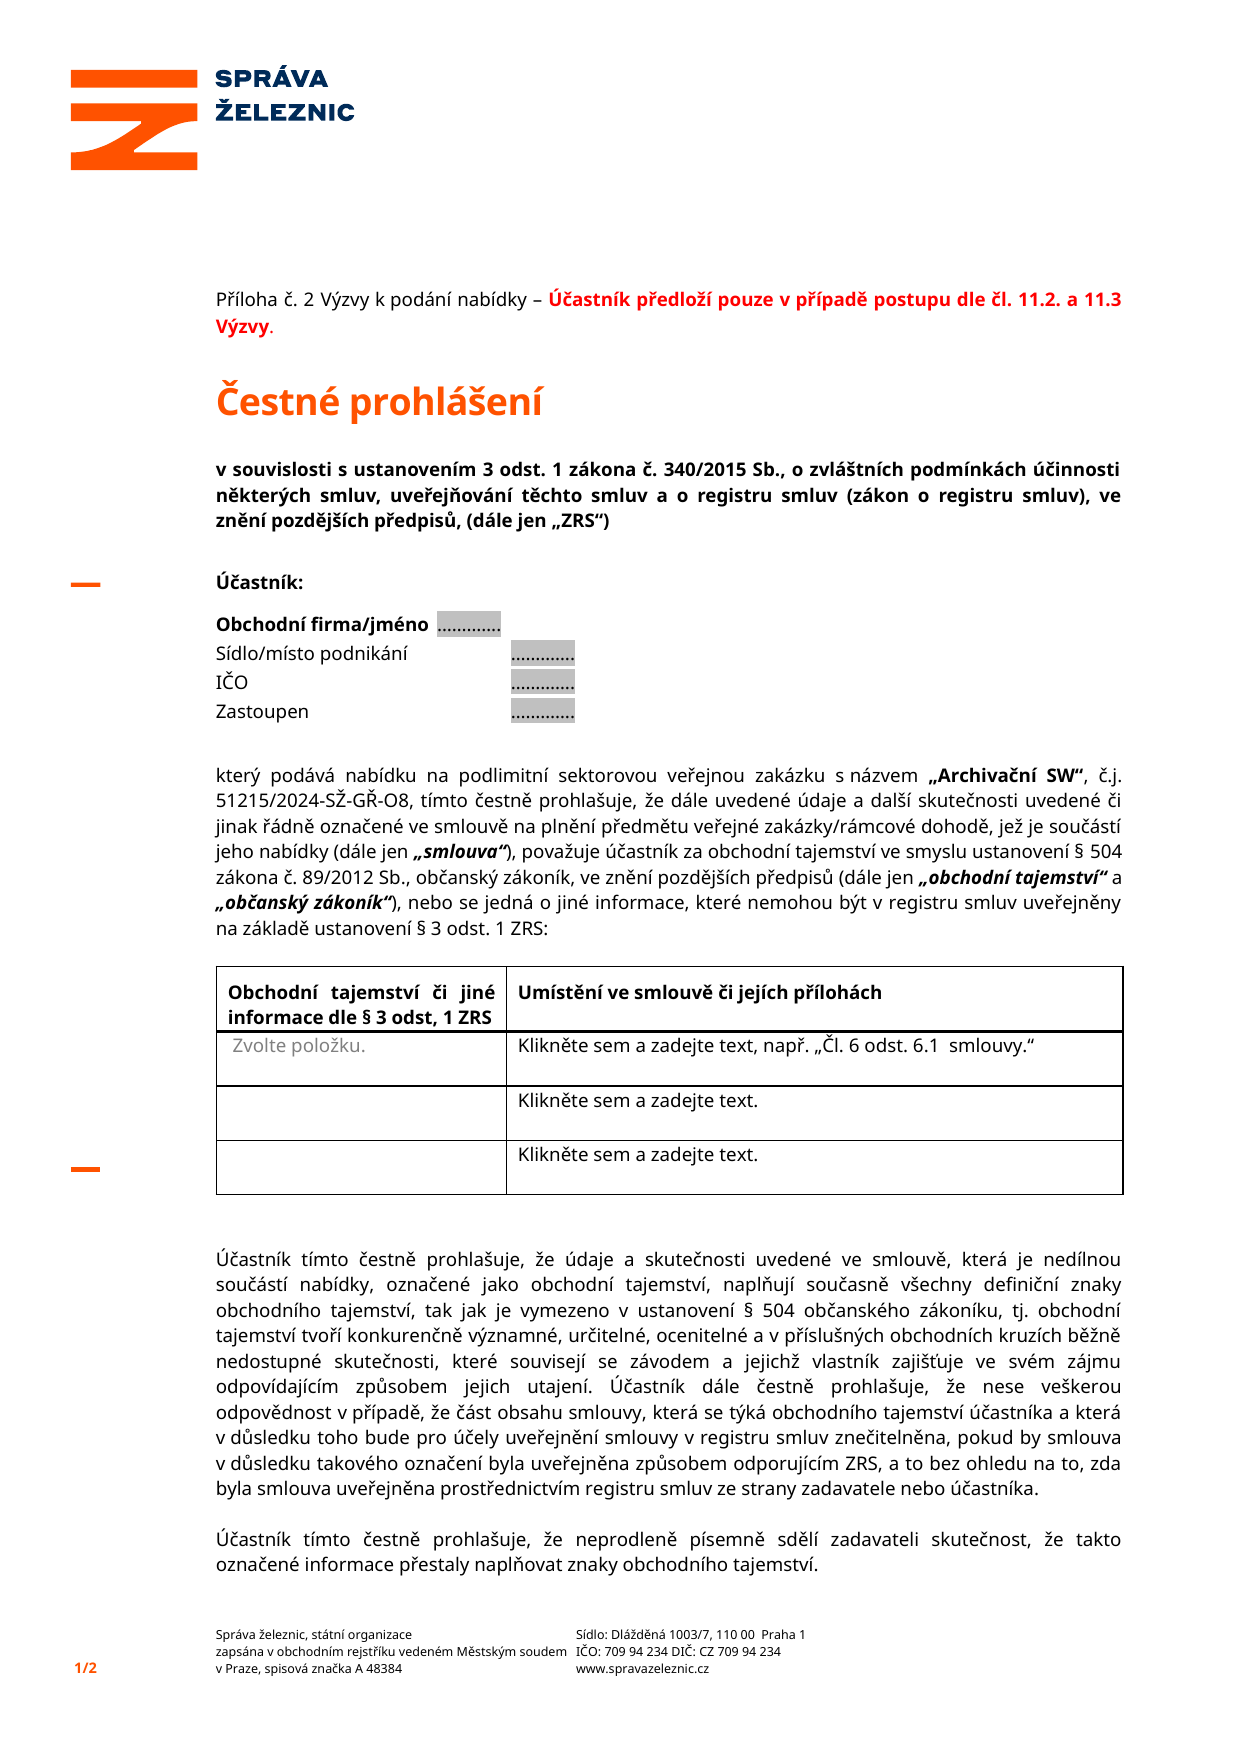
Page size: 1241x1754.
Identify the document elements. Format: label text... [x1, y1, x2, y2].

table_cell [217, 1141, 506, 1194]
text Sídlo/místo podnikání …………. [216, 637, 1122, 666]
text Účastník tímto čestně prohlašuje, že údaje a skutečnosti uvedené ve smlouvě, která je nedílnou součástí nabídky, označené jako obchodní tajemství, naplňují současně všechny definiční znaky obchodního tajemství, tak jak je vymezeno v ustanovení § 504 občanského zákoníku, tj. obchodní tajemství tvoří konkurenčně významné, určitelné, ocenitelné a v příslušných obchodních kruzích běžně nedostupné skutečnosti, které souvisejí se závodem a jejichž vlastník zajišťuje ve svém zájmu odpovídajícím způsobem jejich utajení. Účastník dále čestně prohlašuje, že nese veškerou odpovědnost v případě, že část obsahu smlouvy, která se týká obchodního tajemství účastníka a která v důsledku toho bude pro účely uveřejnění smlouvy v registru smluv znečitelněna, pokud by smlouva v důsledku takového označení byla uveřejněna způsobem odporujícím ZRS, a to bez ohledu na to, zda byla smlouva uveřejněna prostřednictvím registru smluv ze strany zadavatele nebo účastníka. [216, 1246, 1122, 1501]
text v souvislosti s ustanovením 3 odst. 1 zákona č. 340/2015 Sb., o zvláštních podmínkách účinnosti některých smluv, uveřejňování těchto smluv a o registru smluv (zákon o registru smluv), ve znění pozdějších předpisů, (dále jen „ZRS“) [216, 456, 1122, 533]
table_cell [217, 1033, 506, 1085]
text Účastník: [216, 565, 1122, 596]
table_cell [217, 1087, 506, 1139]
text který podává nabídku na podlimitní sektorovou veřejnou zakázku s názvem „Archivační SW“, č.j. 51215/2024-SŽ-GŘ-O8, tímto čestně prohlašuje, že dále uvedené údaje a další skutečnosti uvedené či jinak řádně označené ve smlouvě na plnění předmětu veřejné zakázky/rámcové dohodě, jež je součástí jeho nabídky (dále jen „smlouva“), považuje účastník za obchodní tajemství ve smyslu ustanovení § 504 zákona č. 89/2012 Sb., občanský zákoník, ve znění pozdějších předpisů (dále jen „obchodní tajemství“ a „občanský zákoník“), nebo se jedná o jiné informace, které nemohou být v registru smluv uveřejněny na základě ustanovení § 3 odst. 1 ZRS: [216, 762, 1122, 941]
text Obchodní firma/jméno …………. [216, 608, 1122, 637]
text Zastoupen …………. [216, 695, 1122, 724]
table_header Umístění ve smlouvě či jejích přílohách [507, 967, 1122, 1030]
text Příloha č. 2 Výzvy k podání nabídky – Účastník předloží pouze v případě postupu dle čl. 11.2. a 11.3 Výzvy. [216, 286, 1122, 339]
text Účastník tímto čestně prohlašuje, že neprodleně písemně sdělí zadavateli skutečnost, že takto označené informace přestaly naplňovat znaky obchodního tajemství. [216, 1526, 1122, 1577]
subtitle Čestné prohlášení [216, 375, 1122, 426]
table_header Obchodní tajemství či jiné informace dle § 3 odst, 1 ZRS [217, 967, 506, 1030]
text IČO …………. [216, 666, 1122, 695]
